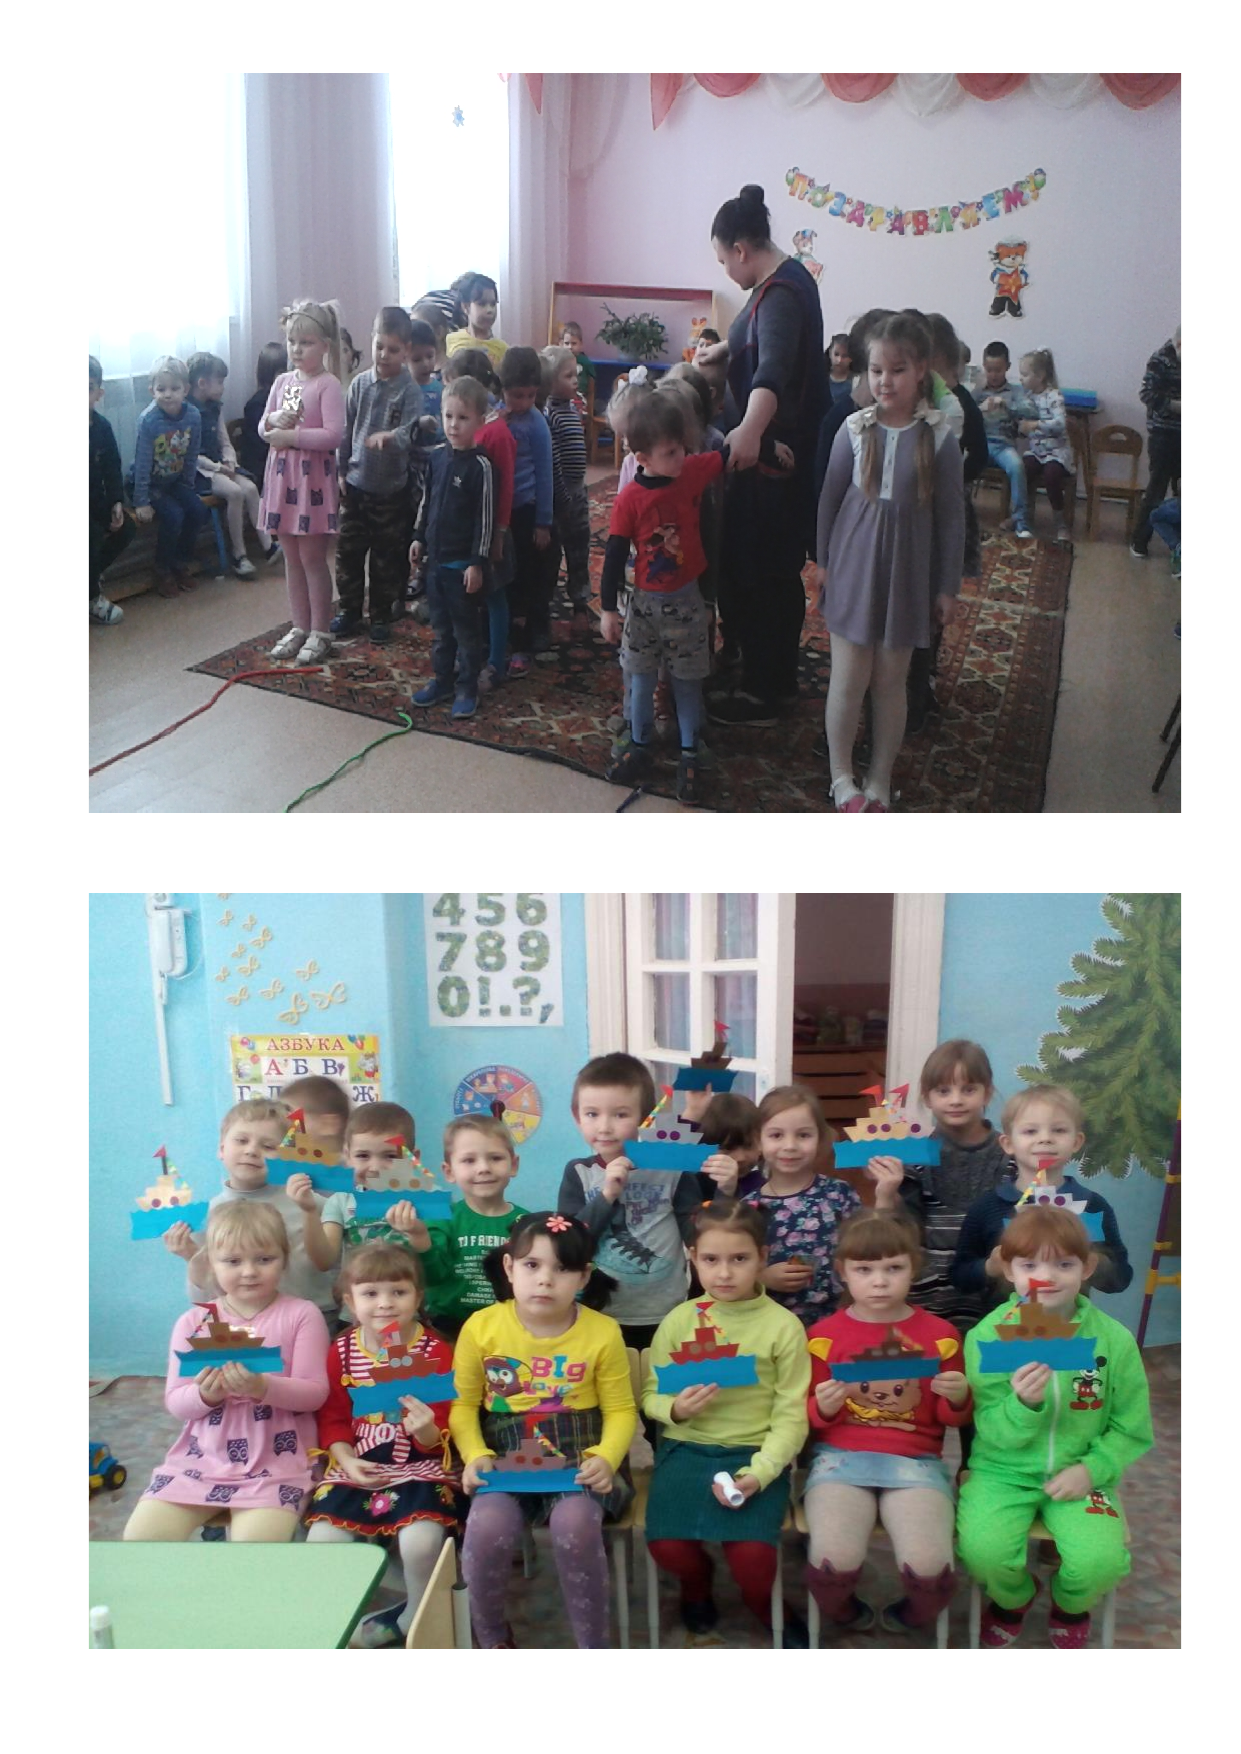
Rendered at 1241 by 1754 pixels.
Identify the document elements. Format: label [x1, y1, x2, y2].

picture [88, 73, 1182, 813]
picture [88, 893, 1182, 1649]
